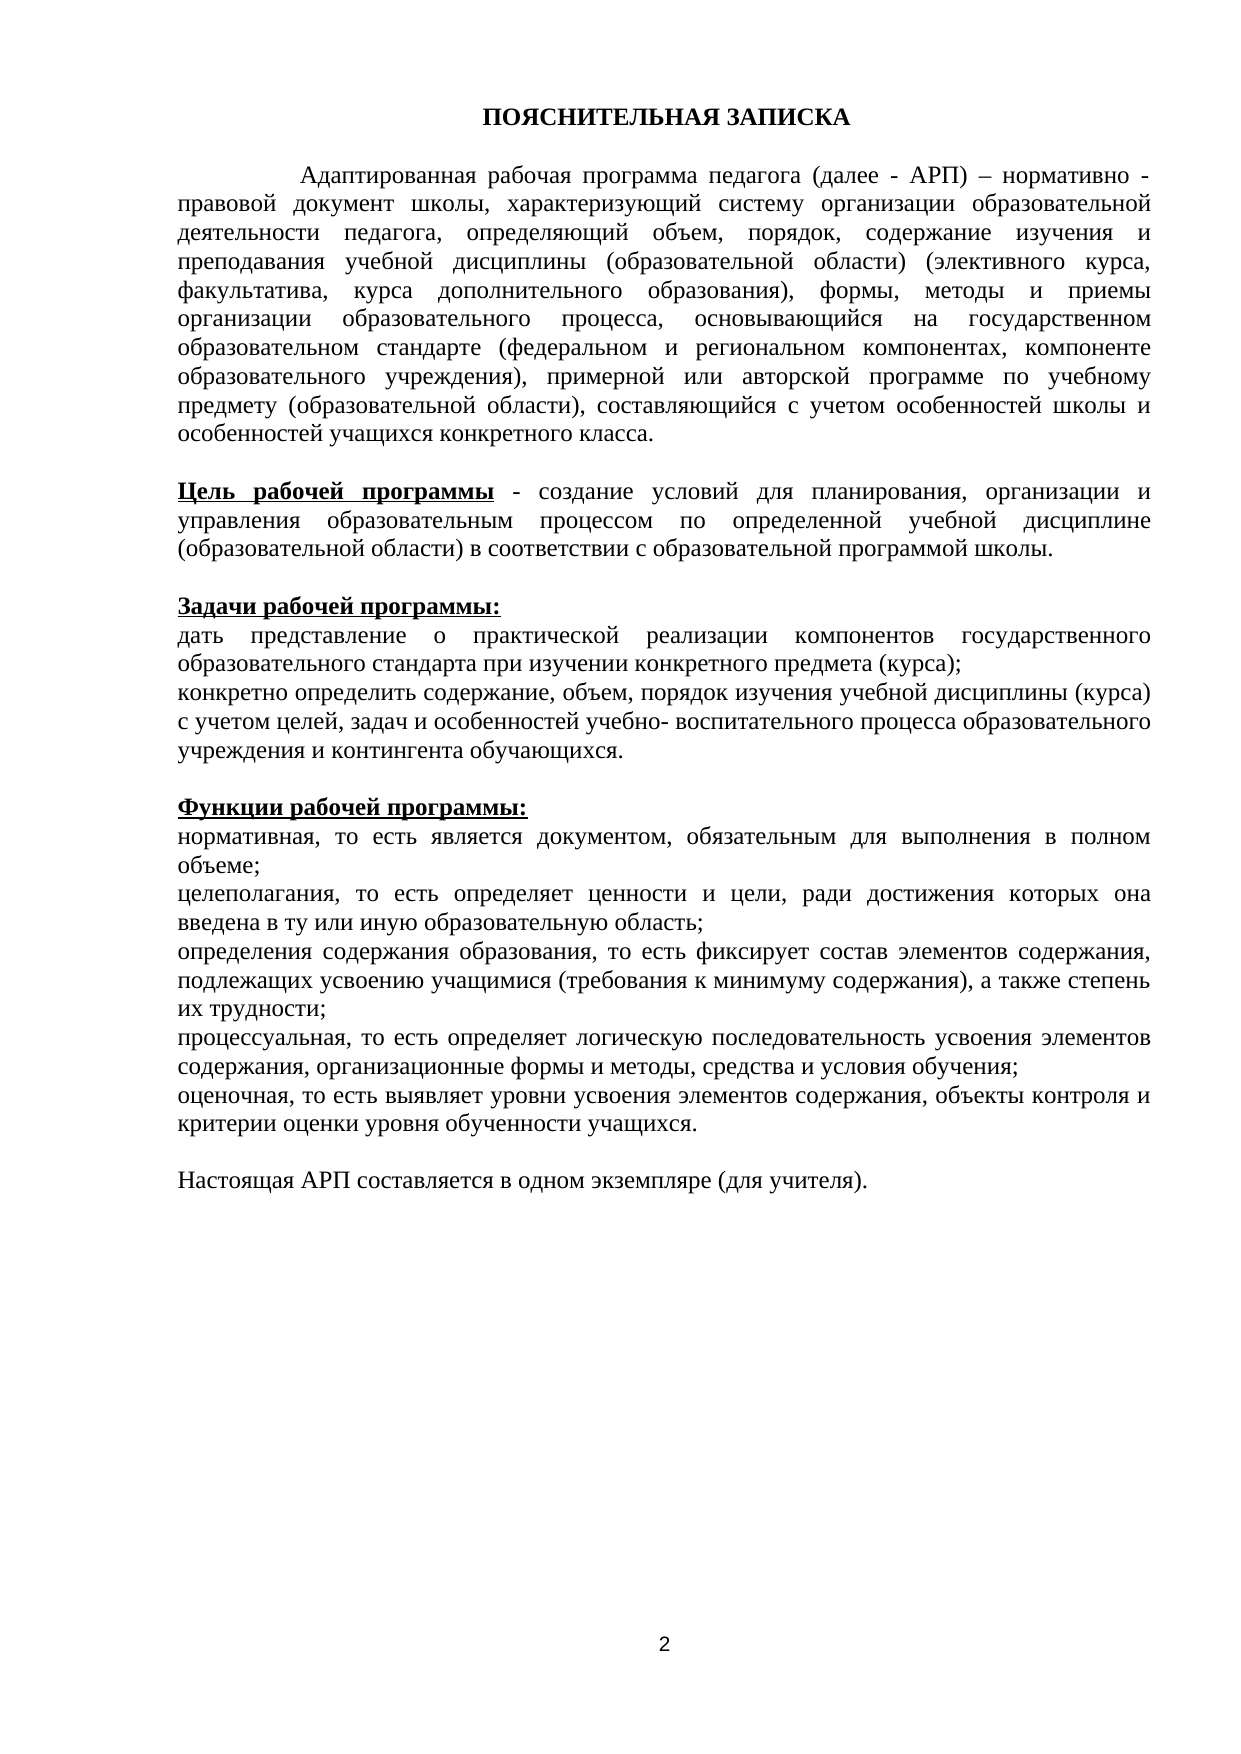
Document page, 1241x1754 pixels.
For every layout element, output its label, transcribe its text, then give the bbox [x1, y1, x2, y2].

text Задачи рабочей программы: [177, 591, 1152, 620]
text конкретно определить содержание, объем, порядок изучения учебной дисциплины (курса) с учетом целей, задач и особенностей учебно- воспитательного процесса образовательного учреждения и контингента обучающихся. [177, 677, 1152, 763]
text оценочная, то есть выявляет уровни усвоения элементов содержания, объекты контроля и критерии оценки уровня обученности учащихся. [177, 1080, 1152, 1137]
text Функции рабочей программы: [177, 792, 1152, 821]
text Настоящая АРП составляется в одном экземпляре (для учителя). [177, 1166, 1152, 1194]
text целеполагания, то есть определяет ценности и цели, ради достижения которых она введена в ту или иную образовательную область; [177, 878, 1152, 936]
text Цель рабочей программы - создание условий для планирования, организации и управления образовательным процессом по определенной учебной дисциплине (образовательной области) в соответствии с образовательной программой школы. [177, 476, 1152, 562]
text дать представление о практической реализации компонентов государственного образовательного стандарта при изучении конкретного предмета (курса); [177, 620, 1152, 677]
text нормативная, то есть является документом, обязательным для выполнения в полном объеме; [177, 821, 1152, 878]
text Адаптированная рабочая программа педагога (далее - АРП) – нормативно - правовой документ школы, характеризующий систему организации образовательной деятельности педагога, определяющий объем, порядок, содержание изучения и преподавания учебной дисциплины (образовательной области) (элективного курса, факультатива, курса дополнительного образования), формы, методы и приемы организации образовательного процесса, основывающийся на государственном образовательном стандарте (федеральном и региональном компонентах, компоненте образовательного учреждения), примерной или авторской программе по учебному предмету (образовательной области), составляющийся с учетом особенностей школы и особенностей учащихся конкретного класса. [177, 160, 1152, 447]
text процессуальная, то есть определяет логическую последовательность усвоения элементов содержания, организационные формы и методы, средства и условия обучения; [177, 1022, 1152, 1080]
text определения содержания образования, то есть фиксирует состав элементов содержания, подлежащих усвоению учащимися (требования к минимуму содержания), а также степень их трудности; [177, 936, 1152, 1022]
text ПОЯСНИТЕЛЬНАЯ ЗАПИСКА [177, 103, 1049, 131]
